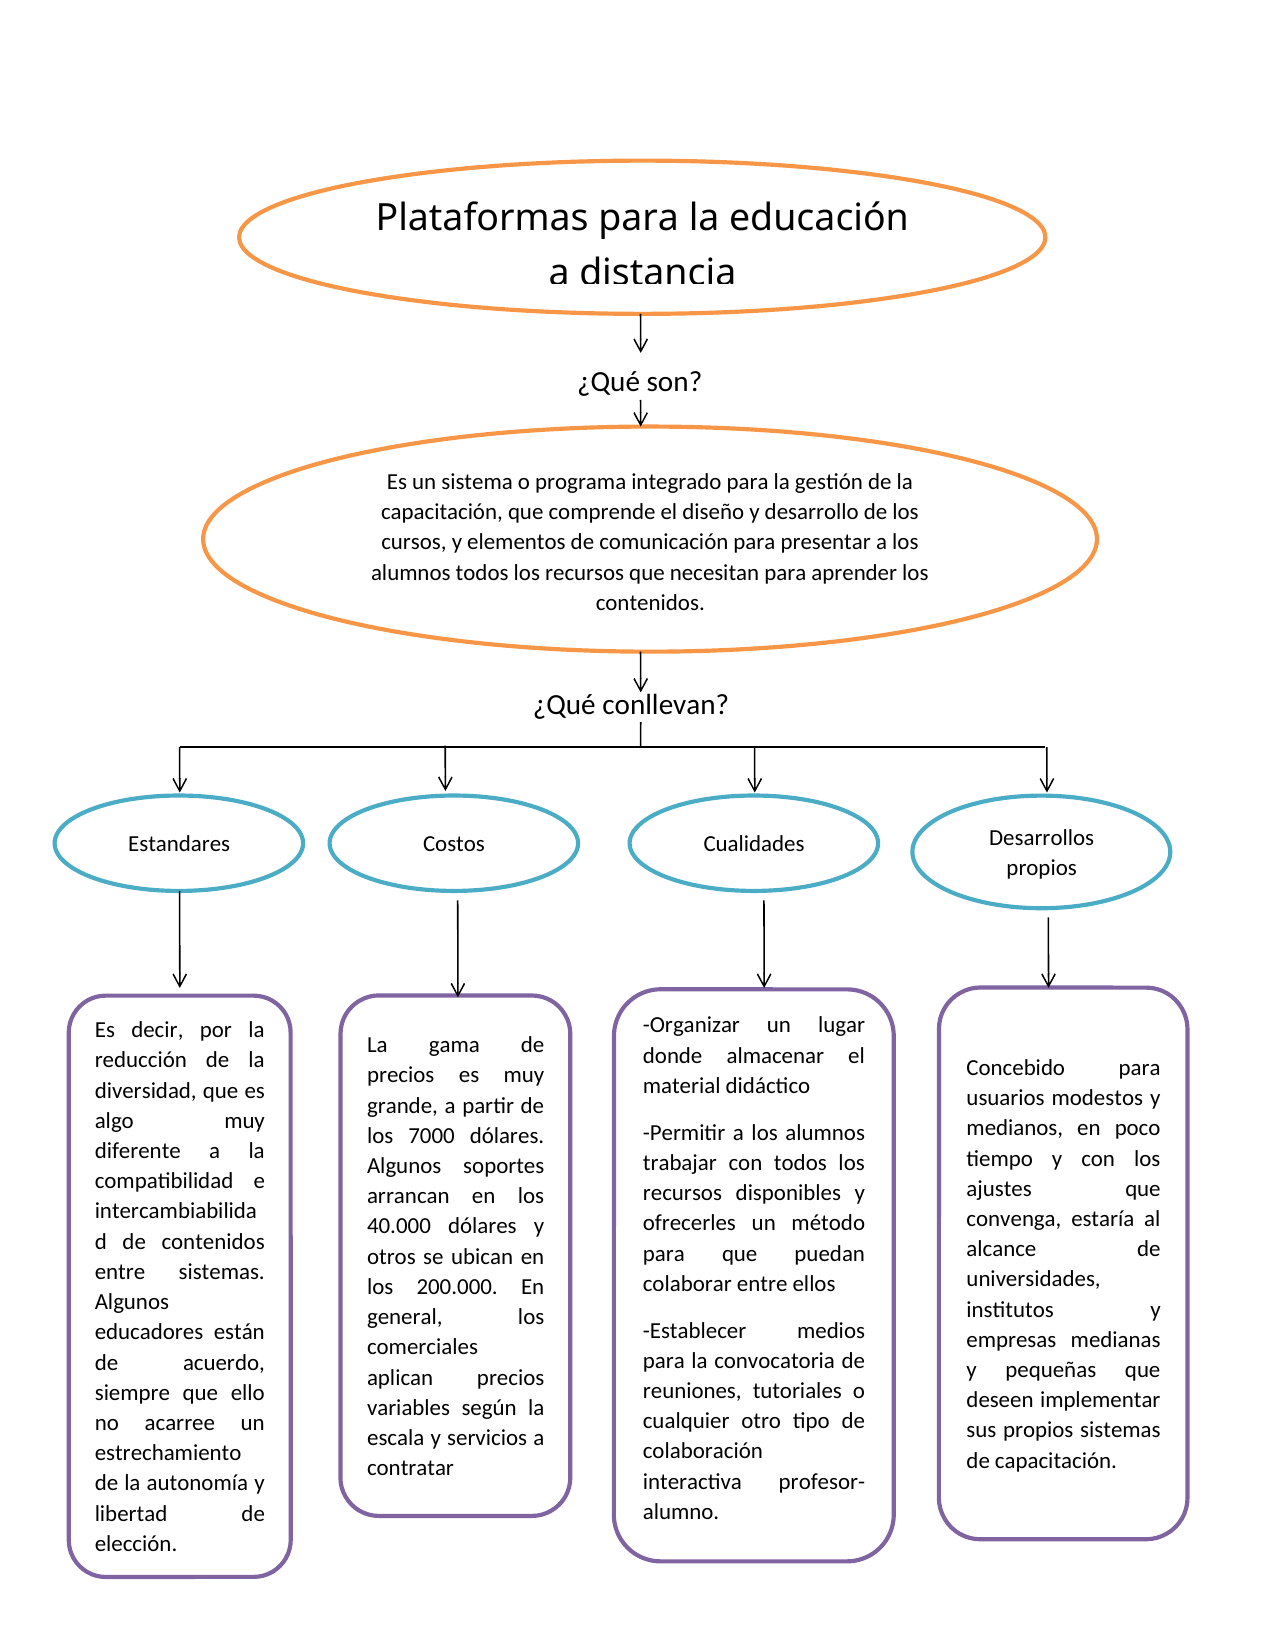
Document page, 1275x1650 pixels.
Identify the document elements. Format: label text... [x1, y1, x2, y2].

text ¿Qué son? [177, 363, 1098, 398]
text ¿Qué conllevan? [177, 686, 1098, 722]
